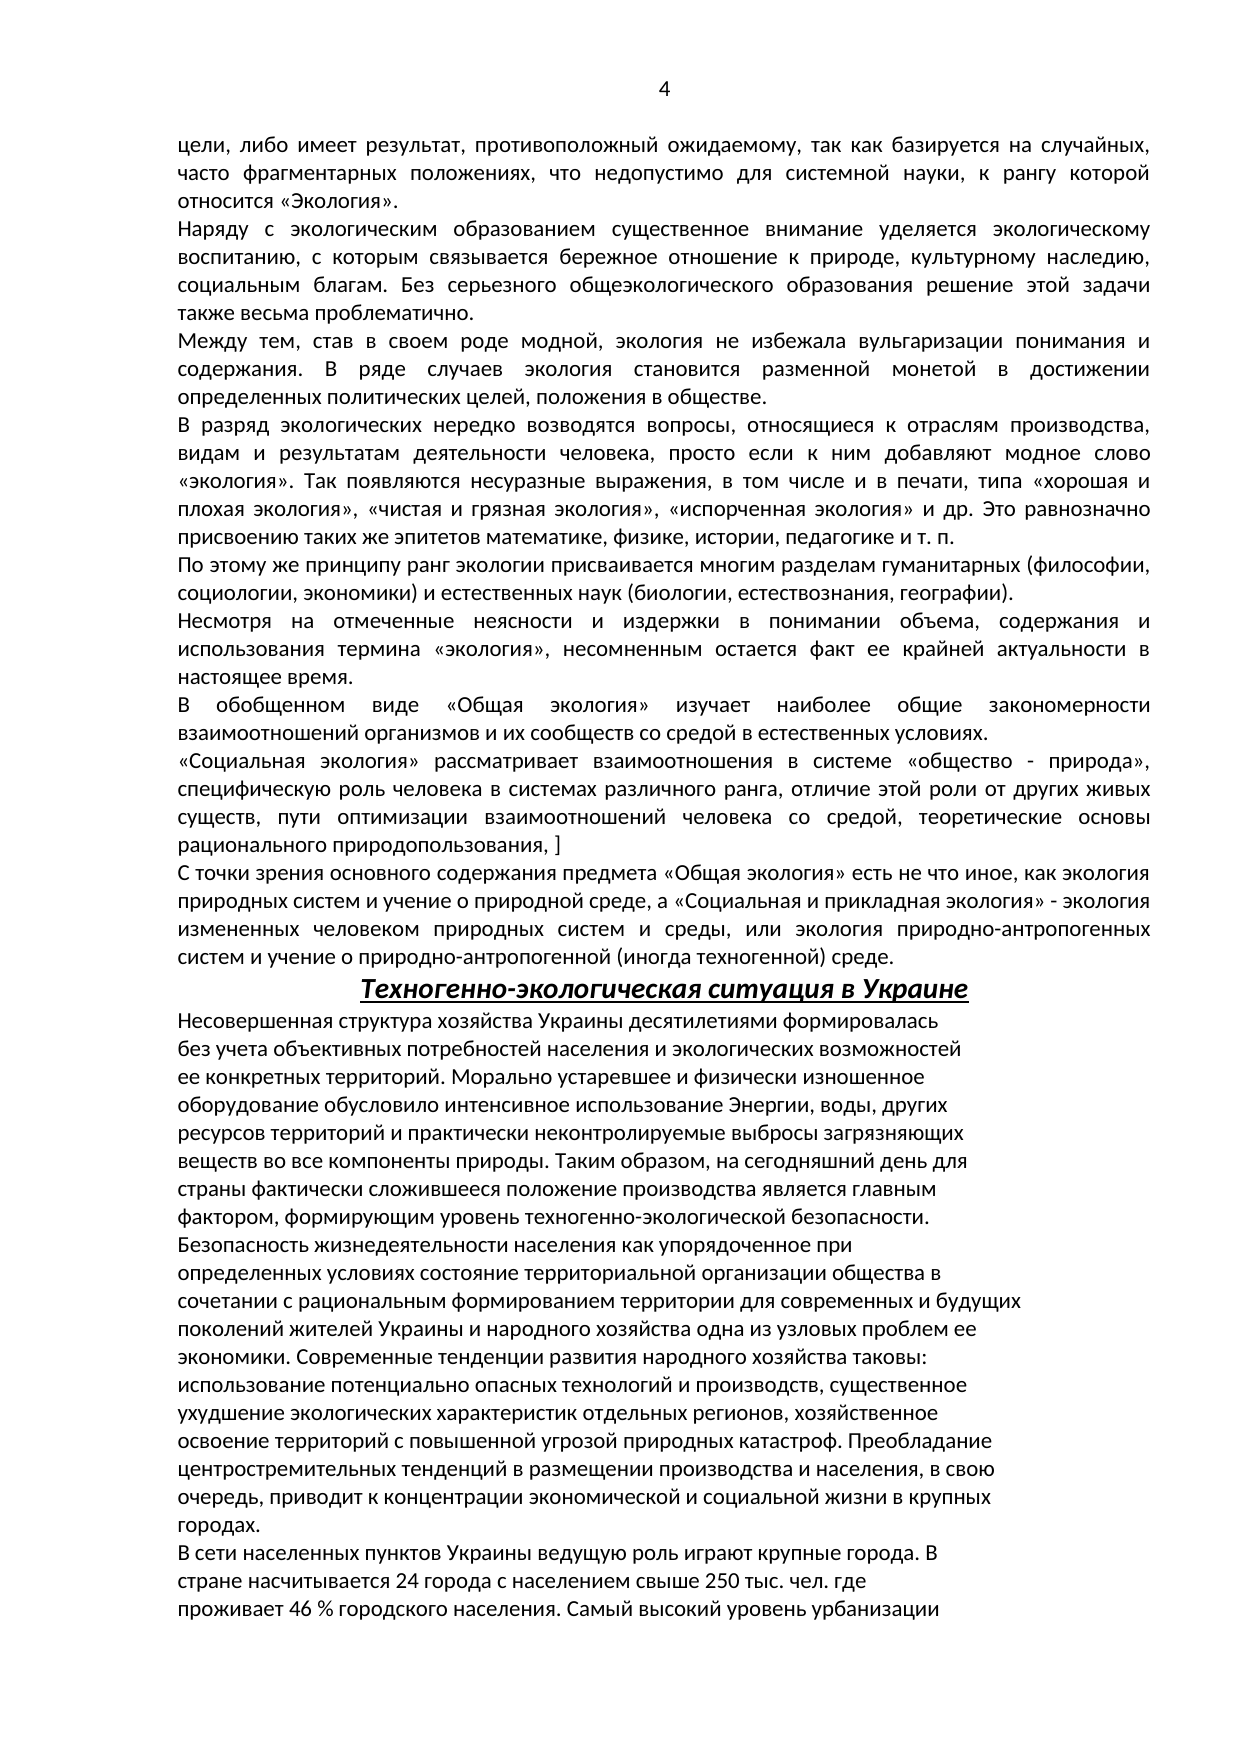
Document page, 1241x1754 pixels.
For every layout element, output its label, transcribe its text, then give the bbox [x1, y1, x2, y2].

text веществ во все компоненты природы. Таким образом, на сегодняшний день для [177, 1146, 1152, 1174]
text В обобщенном виде «Общая экология» изучает наиболее общие закономерности взаимоотношений организмов и их сообществ со средой в естественных условиях. [177, 690, 1152, 746]
text «Социальная экология» рассматривает взаимоотношения в системе «общество - природа», специфическую роль человека в системах различного ранга, отличие этой роли от других живых существ, пути оптимизации взаимоотношений человека со средой, теоретические основы рационального природопользования, ] [177, 746, 1152, 858]
text оборудование обусловило интенсивное использование Энергии, воды, других [177, 1090, 1152, 1118]
text сочетании с рациональным формированием территории для современных и будущих [177, 1286, 1152, 1314]
text Техногенно-экологическая ситуация в Украине [177, 970, 1152, 1006]
text ее конкретных территорий. Морально устаревшее и физически изношенное [177, 1062, 1152, 1090]
text поколений жителей Украины и народного хозяйства одна из узловых проблем ее [177, 1314, 1152, 1342]
text проживает 46 % городского населения. Самый высокий уровень урбанизации [177, 1594, 1152, 1622]
text В разряд экологических нередко возводятся вопросы, относящиеся к отраслям производства, видам и результатам деятельности человека, просто если к ним добавляют модное слово «экология». Так появляются несуразные выражения, в том числе и в печати, типа «хорошая и плохая экология», «чистая и грязная экология», «испорченная экология» и др. Это равнозначно присвоению таких же эпитетов математике, физике, истории, педагогике и т. п. [177, 410, 1152, 550]
text ресурсов территорий и практически неконтролируемые выбросы загрязняющих [177, 1118, 1152, 1146]
text очередь, приводит к концентрации экономической и социальной жизни в крупных [177, 1482, 1152, 1510]
text Между тем, став в своем роде модной, экология не избежала вульгаризации понимания и содержания. В ряде случаев экология становится разменной монетой в достижении определенных политических целей, положения в обществе. [177, 326, 1152, 410]
text По этому же принципу ранг экологии присваивается многим разделам гуманитарных (философии, социологии, экономики) и естественных наук (биологии, естествознания, географии). [177, 550, 1152, 606]
text ухудшение экологических характеристик отдельных регионов, хозяйственное [177, 1398, 1152, 1426]
text страны фактически сложившееся положение производства является главным [177, 1174, 1152, 1202]
text без учета объективных потребностей населения и экологических возможностей [177, 1034, 1152, 1062]
text фактором, формирующим уровень техногенно-экологической безопасности. [177, 1202, 1152, 1230]
text центростремительных тенденций в размещении производства и населения, в свою [177, 1454, 1152, 1482]
text Наряду с экологическим образованием существенное внимание уделяется экологическому воспитанию, с которым связывается бережное отношение к природе, культурному наследию, социальным благам. Без серьезного общеэкологического образования решение этой задачи также весьма проблематично. [177, 214, 1152, 326]
text городах. [177, 1510, 1152, 1538]
text стране насчитывается 24 города с населением свыше 250 тыс. чел. где [177, 1566, 1152, 1594]
text С точки зрения основного содержания предмета «Общая экология» есть не что иное, как экология природных систем и учение о природной среде, а «Социальная и прикладная экология» - экология измененных человеком природных систем и среды, или экология природно-антропогенных систем и учение о природно-антропогенной (иногда техногенной) среде. [177, 858, 1152, 970]
text экономики. Современные тенденции развития народного хозяйства таковы: [177, 1342, 1152, 1370]
text использование потенциально опасных технологий и производств, существенное [177, 1370, 1152, 1398]
text Несовершенная структура хозяйства Украины десятилетиями формировалась [177, 1006, 1152, 1034]
text освоение территорий с повышенной угрозой природных катастроф. Преобладание [177, 1426, 1152, 1454]
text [177, 130, 1152, 214]
text Безопасность жизнедеятельности населения как упорядоченное при [177, 1230, 1152, 1258]
text В сети населенных пунктов Украины ведущую роль играют крупные города. В [177, 1538, 1152, 1566]
text определенных условиях состояние территориальной организации общества в [177, 1258, 1152, 1286]
text Несмотря на отмеченные неясности и издержки в понимании объема, содержания и использования термина «экология», несомненным остается факт ее крайней актуальности в настоящее время. [177, 606, 1152, 690]
